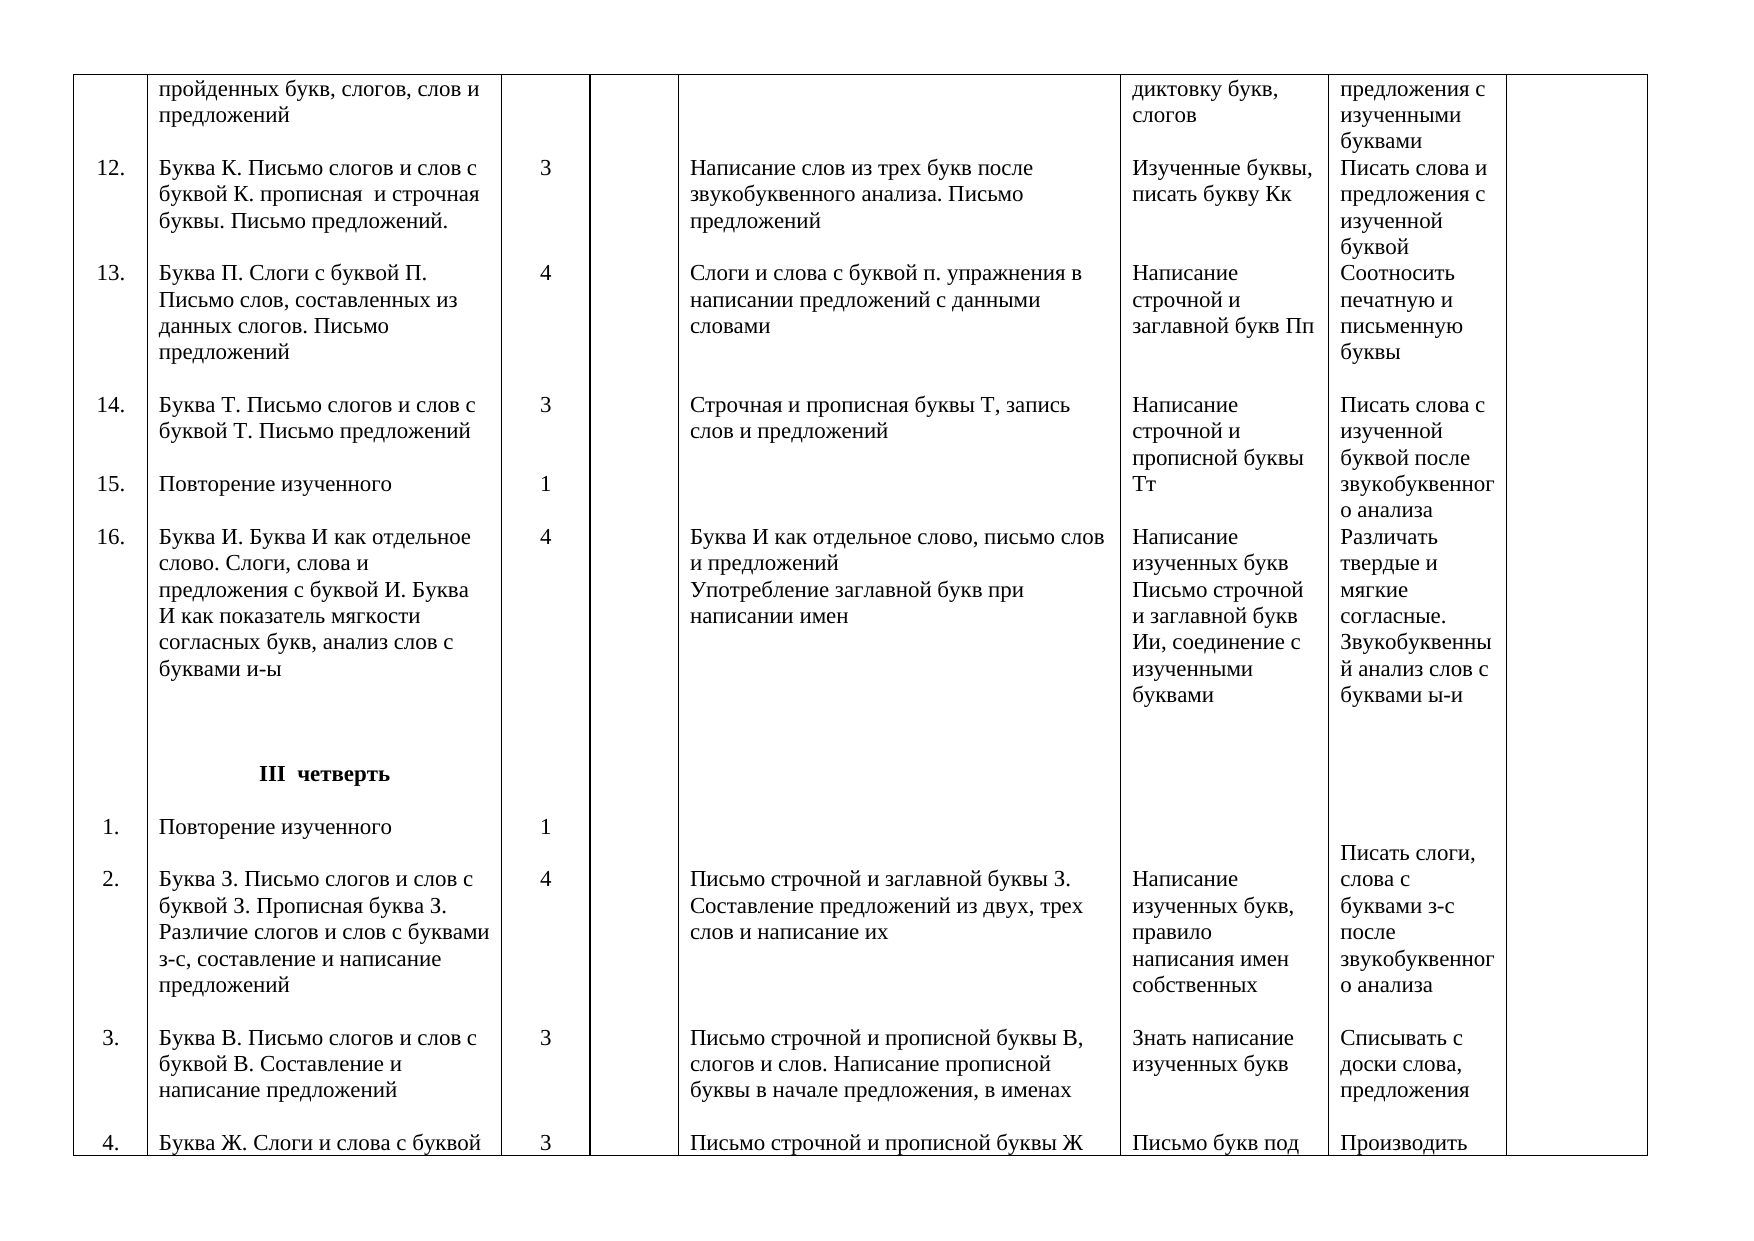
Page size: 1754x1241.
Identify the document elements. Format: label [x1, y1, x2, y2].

table_cell [74, 75, 147, 1155]
table_cell [591, 75, 678, 1155]
table_cell [679, 75, 1120, 1155]
table_cell [148, 75, 501, 1155]
table_cell [502, 75, 589, 1155]
table_cell [1121, 75, 1328, 1155]
table_cell [1329, 75, 1506, 1155]
table_cell [1507, 75, 1647, 1155]
